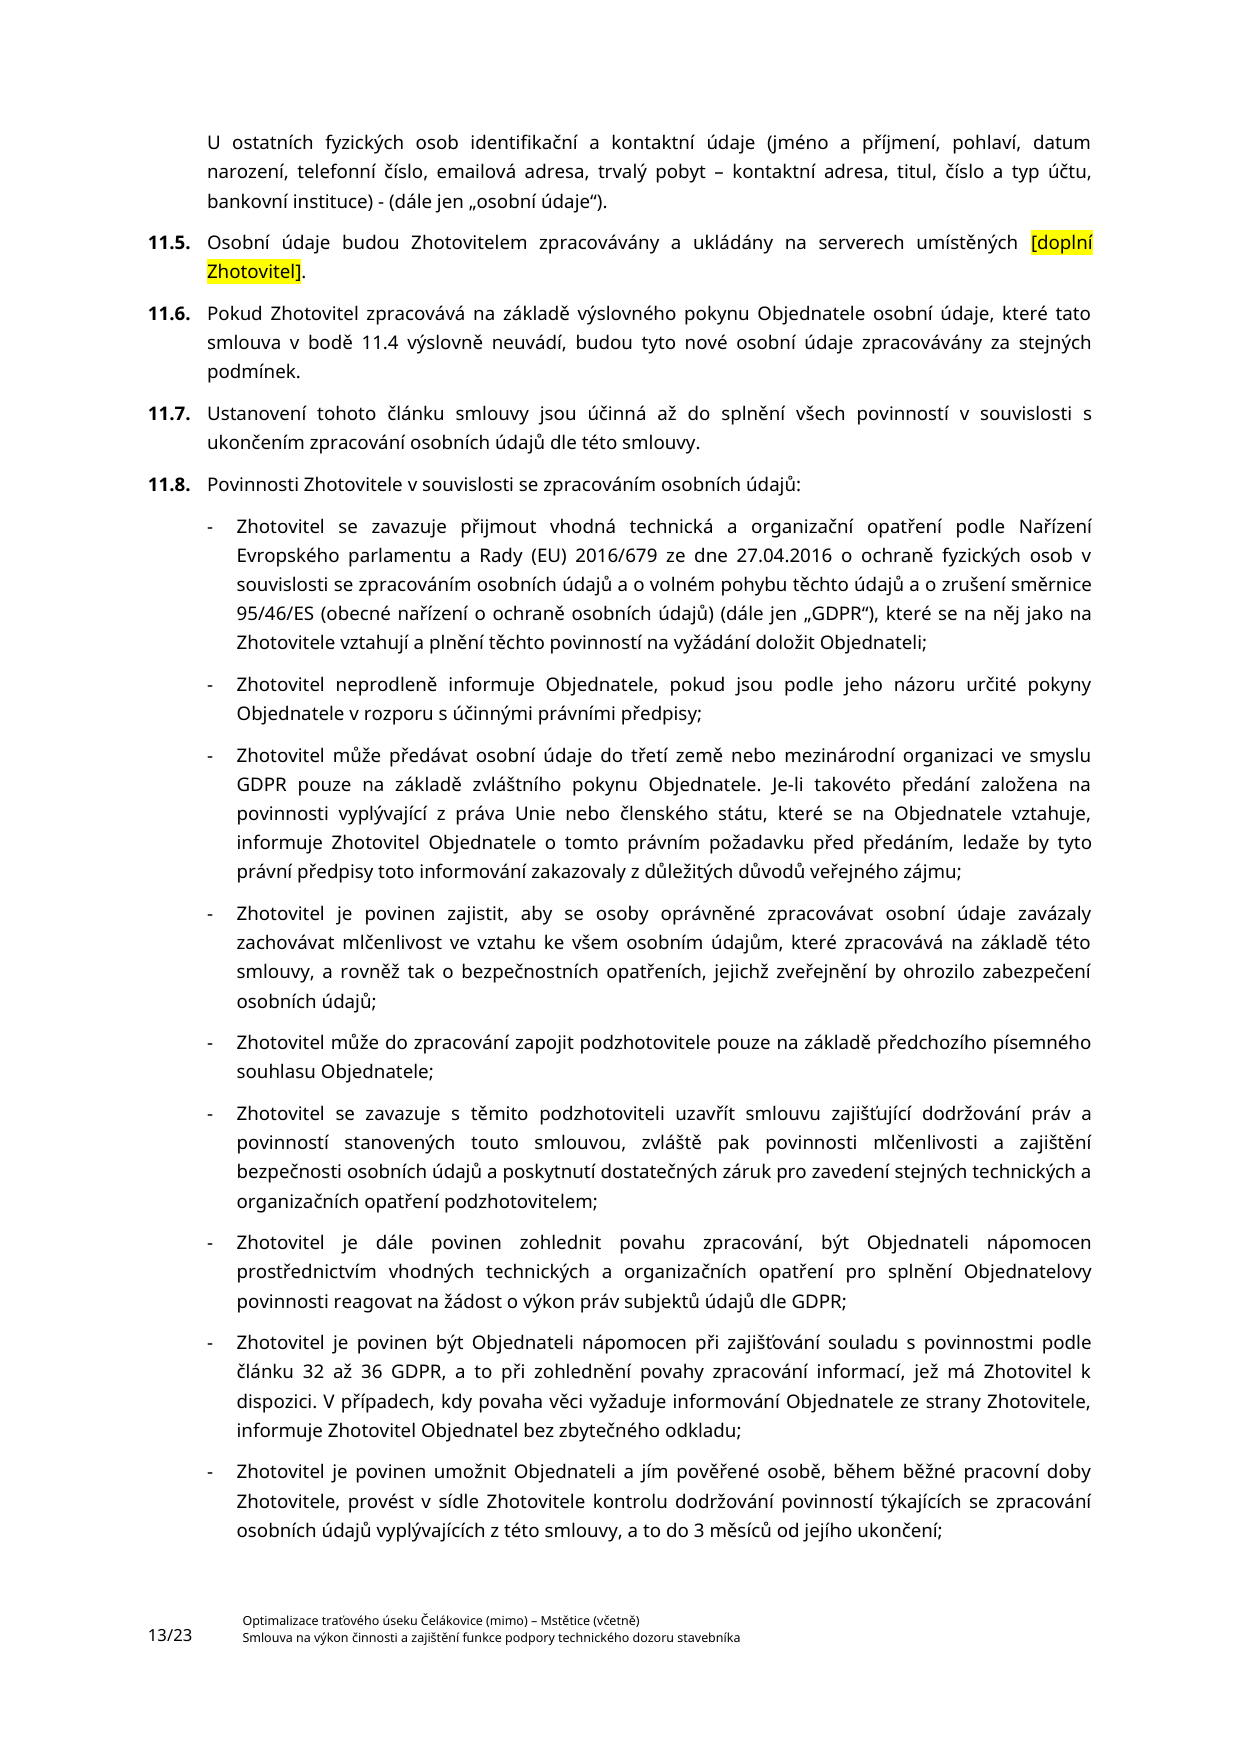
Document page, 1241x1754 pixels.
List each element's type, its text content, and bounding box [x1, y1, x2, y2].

text - Zhotovitel může do zpracování zapojit podzhotovitele pouze na základě předchozího písemného souhlasu Objednatele; [207, 1026, 1092, 1085]
text 11.6. Pokud Zhotovitel zpracovává na základě výslovného pokynu Objednatele osobní údaje, které tato smlouva v bodě 11.4 výslovně neuvádí, budou tyto nové osobní údaje zpracovávány za stejných podmínek. [148, 297, 1092, 385]
text - Zhotovitel je povinen být Objednateli nápomocen při zajišťování souladu s povinnostmi podle článku 32 až 36 GDPR, a to při zohlednění povahy zpracování informací, jež má Zhotovitel k dispozici. V případech, kdy povaha věci vyžaduje informování Objednatele ze strany Zhotovitele, informuje Zhotovitel Objednatel bez zbytečného odkladu; [207, 1326, 1092, 1443]
text 11.8. Povinnosti Zhotovitele v souvislosti se zpracováním osobních údajů: [148, 468, 1092, 497]
text - Zhotovitel se zavazuje s těmito podzhotoviteli uzavřít smlouvu zajišťující dodržování práv a povinností stanovených touto smlouvou, zvláště pak povinnosti mlčenlivosti a zajištění bezpečnosti osobních údajů a poskytnutí dostatečných záruk pro zavedení stejných technických a organizačních opatření podzhotovitelem; [207, 1097, 1092, 1214]
text - Zhotovitel neprodleně informuje Objednatele, pokud jsou podle jeho názoru určité pokyny Objednatele v rozporu s účinnými právními předpisy; [207, 668, 1092, 726]
text - Zhotovitel je povinen umožnit Objednateli a jím pověřené osobě, během běžné pracovní doby Zhotovitele, provést v sídle Zhotovitele kontrolu dodržování povinností týkajících se zpracování osobních údajů vyplývajících z této smlouvy, a to do 3 měsíců od jejího ukončení; [207, 1456, 1092, 1543]
text - Zhotovitel je povinen zajistit, aby se osoby oprávněné zpracovávat osobní údaje zavázaly zachovávat mlčenlivost ve vztahu ke všem osobním údajům, které zpracovává na základě této smlouvy, a rovněž tak o bezpečnostních opatřeních, jejichž zveřejnění by ohrozilo zabezpečení osobních údajů; [207, 897, 1092, 1014]
text - Zhotovitel může předávat osobní údaje do třetí země nebo mezinárodní organizaci ve smyslu GDPR pouze na základě zvláštního pokynu Objednatele. Je-li takovéto předání založena na povinnosti vyplývající z práva Unie nebo členského státu, které se na Objednatele vztahuje, informuje Zhotovitel Objednatele o tomto právním požadavku před předáním, ledaže by tyto právní předpisy toto informování zakazovaly z důležitých důvodů veřejného zájmu; [207, 739, 1092, 885]
text 11.5. Osobní údaje budou Zhotovitelem zpracovávány a ukládány na serverech umístěných [doplní Zhotovitel]. [148, 226, 1092, 285]
text - Zhotovitel je dále povinen zohlednit povahu zpracování, být Objednateli nápomocen prostřednictvím vhodných technických a organizačních opatření pro splnění Objednatelovy povinnosti reagovat na žádost o výkon práv subjektů údajů dle GDPR; [207, 1226, 1092, 1314]
text 11.7. Ustanovení tohoto článku smlouvy jsou účinná až do splnění všech povinností v souvislosti s ukončením zpracování osobních údajů dle této smlouvy. [148, 397, 1092, 456]
text - Zhotovitel se zavazuje přijmout vhodná technická a organizační opatření podle Nařízení Evropského parlamentu a Rady (EU) 2016/679 ze dne 27.04.2016 o ochraně fyzických osob v souvislosti se zpracováním osobních údajů a o volném pohybu těchto údajů a o zrušení směrnice 95/46/ES (obecné nařízení o ochraně osobních údajů) (dále jen „GDPR“), které se na něj jako na Zhotovitele vztahují a plnění těchto povinností na vyžádání doložit Objednateli; [207, 510, 1092, 656]
text U ostatních fyzických osob identifikační a kontaktní údaje (jméno a příjmení, pohlaví, datum narození, telefonní číslo, emailová adresa, trvalý pobyt – kontaktní adresa, titul, číslo a typ účtu, bankovní instituce) - (dále jen „osobní údaje“). [207, 126, 1092, 214]
